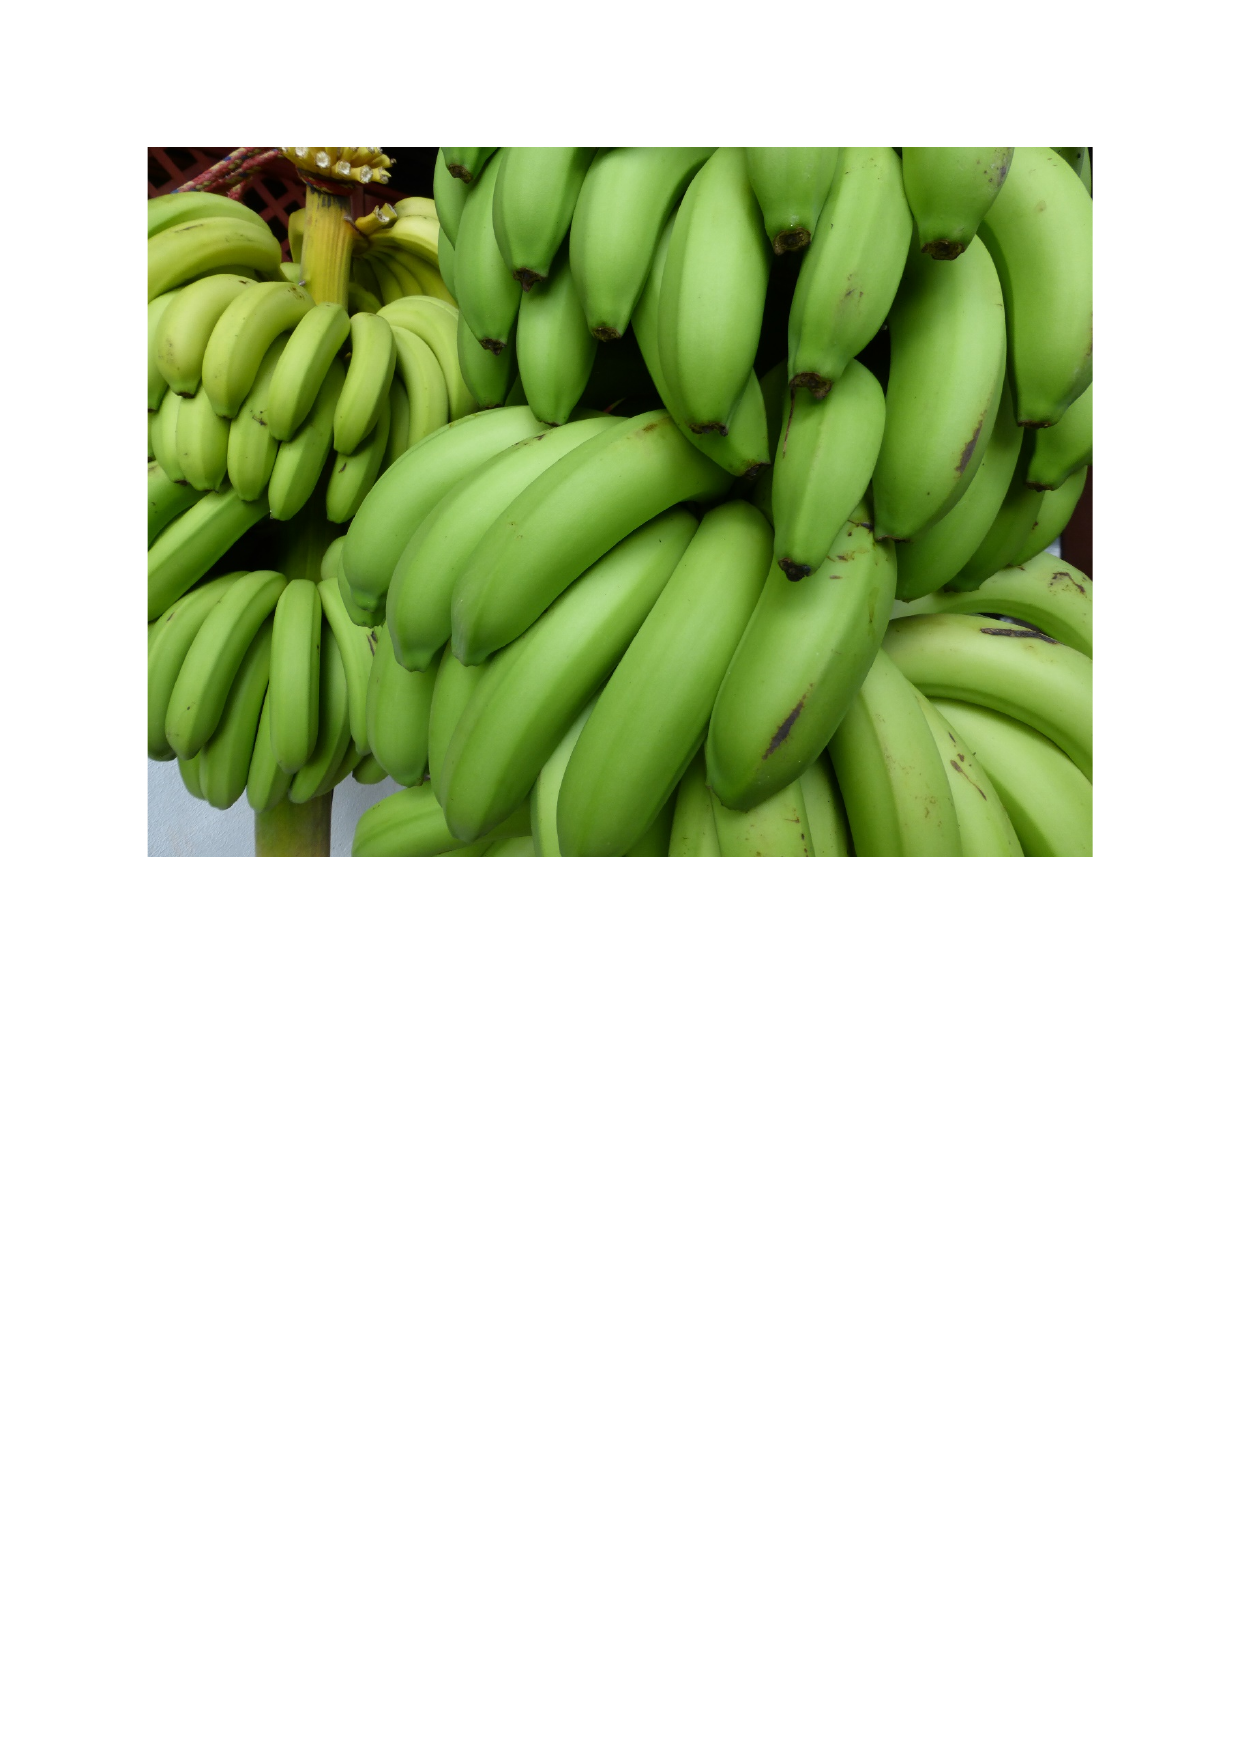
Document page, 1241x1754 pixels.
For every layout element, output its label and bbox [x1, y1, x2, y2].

picture [147, 147, 1093, 857]
